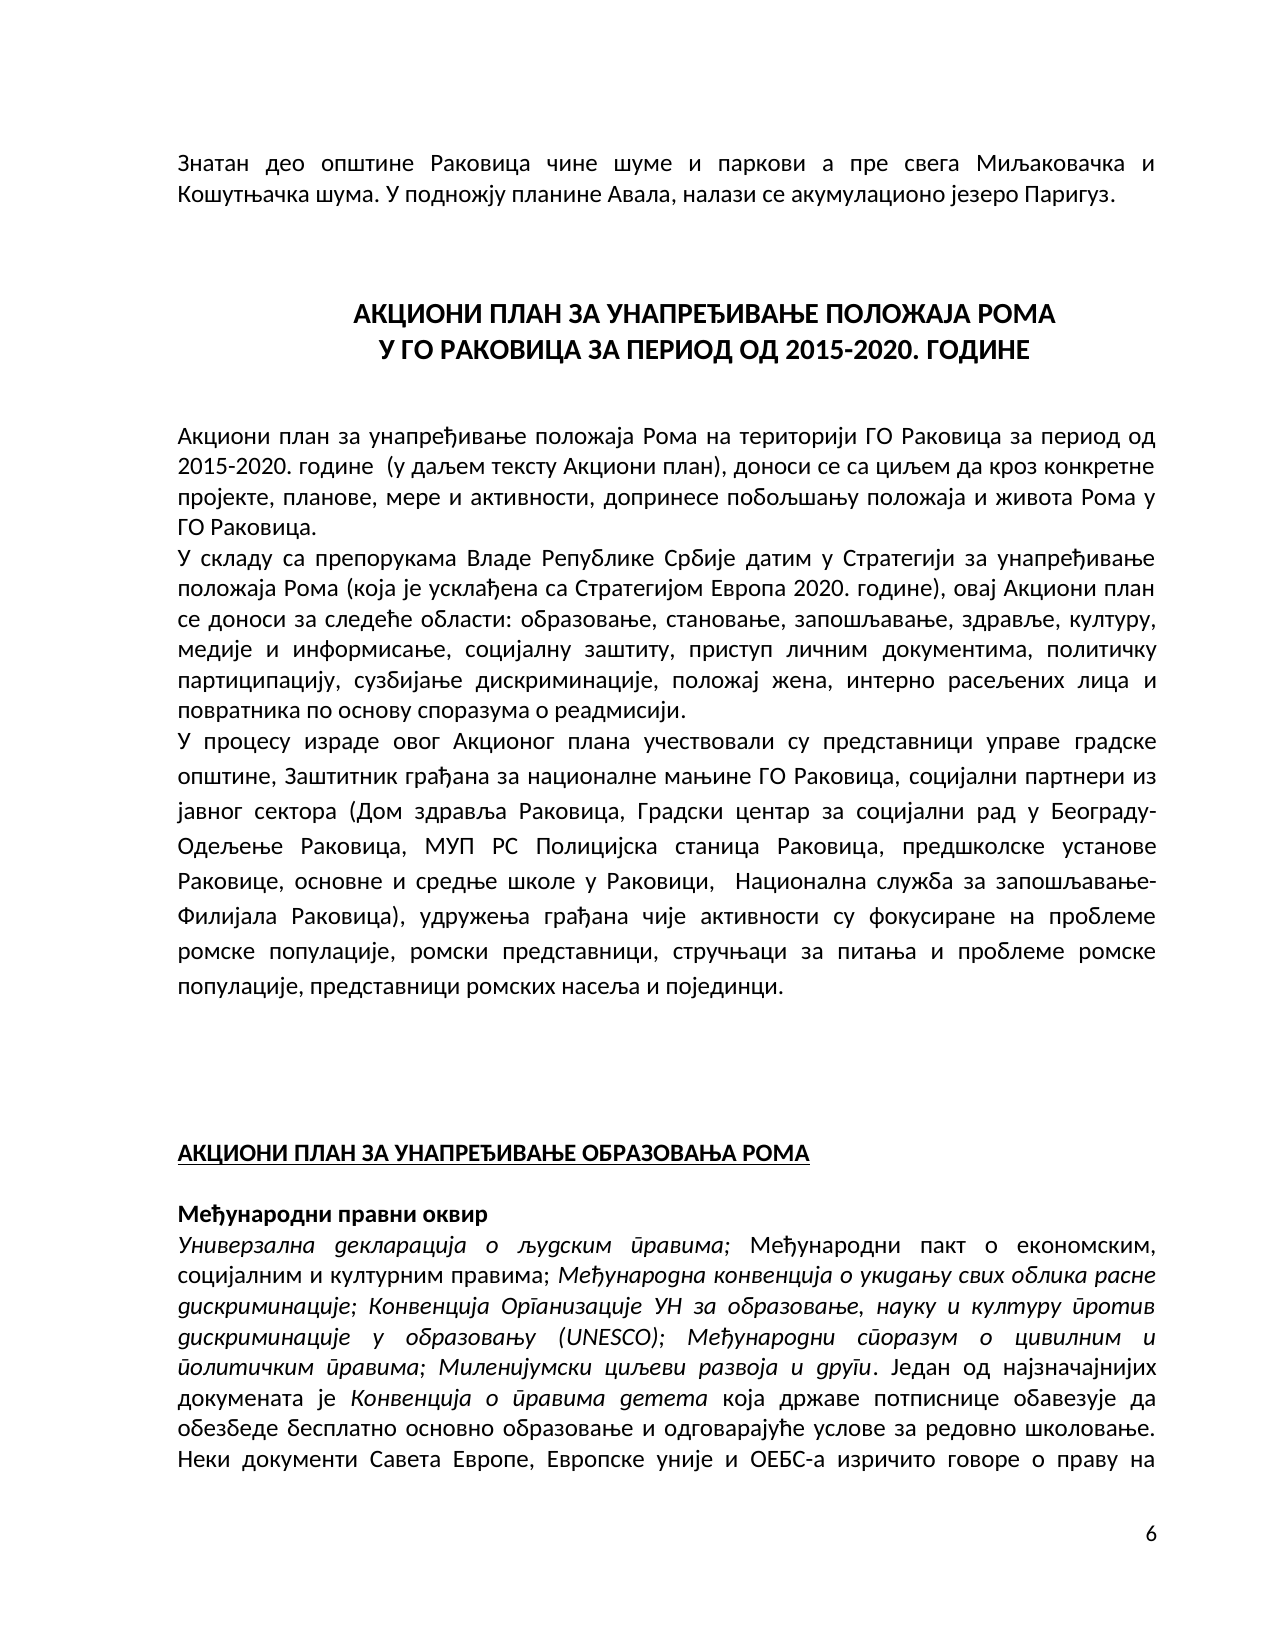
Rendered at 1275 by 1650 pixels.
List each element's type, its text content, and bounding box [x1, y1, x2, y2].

text АКЦИОНИ ПЛАН ЗА УНАПРЕЂИВАЊЕ ОБРАЗОВАЊА РОМА [177, 1137, 1157, 1168]
text Међународни правни оквир [177, 1198, 1157, 1229]
list AКЦИОНИ ПЛАН ЗА УНАПРЕЂИВАЊЕ ПОЛОЖАЈА РОМА [252, 296, 1157, 331]
list У ГО РАКОВИЦА ЗА ПЕРИОД ОД 2015-2020. ГОДИНЕ [252, 331, 1157, 367]
text Знатан део општине Раковица чине шуме и паркови а пре свега Миљаковачка и Кошутњачка шума. У подножју планине Авала, налази се акумулационо језеро Паригуз. [177, 148, 1157, 209]
text У процесу израде овог Акционог плана учествовали су представници управе градске општине, Заштитник грађана за националне мањине ГО Раковица, социјални партнери из јавног сектора (Дом здравља Раковица, Градски центар за социјални рад у Београду-Одељење Раковица, МУП РС Полицијска станица Раковица, предшколске установе Раковице, основне и средње школе у Раковици, Национална служба за запошљавање-Филијала Раковица), удружења грађана чије активности су фокусиране на проблеме ромске популације, ромски представници, стручњаци за питања и проблеме ромске популације, представници ромских насеља и појединци. [177, 725, 1157, 1001]
text Акциони план за унапређивање положаја Рома на територији ГО Раковица за период од 2015-2020. године (у даљем тексту Акциони план), доноси се са циљем да кроз конкретне пројекте, планове, мере и активности, допринесе побољшању положаја и живота Рома у ГО Раковица. [177, 420, 1157, 542]
text У складу са препорукама Владе Републике Србије датим у Стратегији за унапређивање положаја Рома (која је усклађена са Стратегијом Европа 2020. године), овај Акциони план се доноси за следеће области: образовање, становање, запошљавање, здравље, културу, медије и информисање, социјалну заштиту, приступ личним документима, политичку партиципацију, сузбијање дискриминације, положај жена, интерно расељених лица и повратника по основу споразума о реадмисији. [177, 542, 1157, 725]
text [177, 1229, 1157, 1473]
